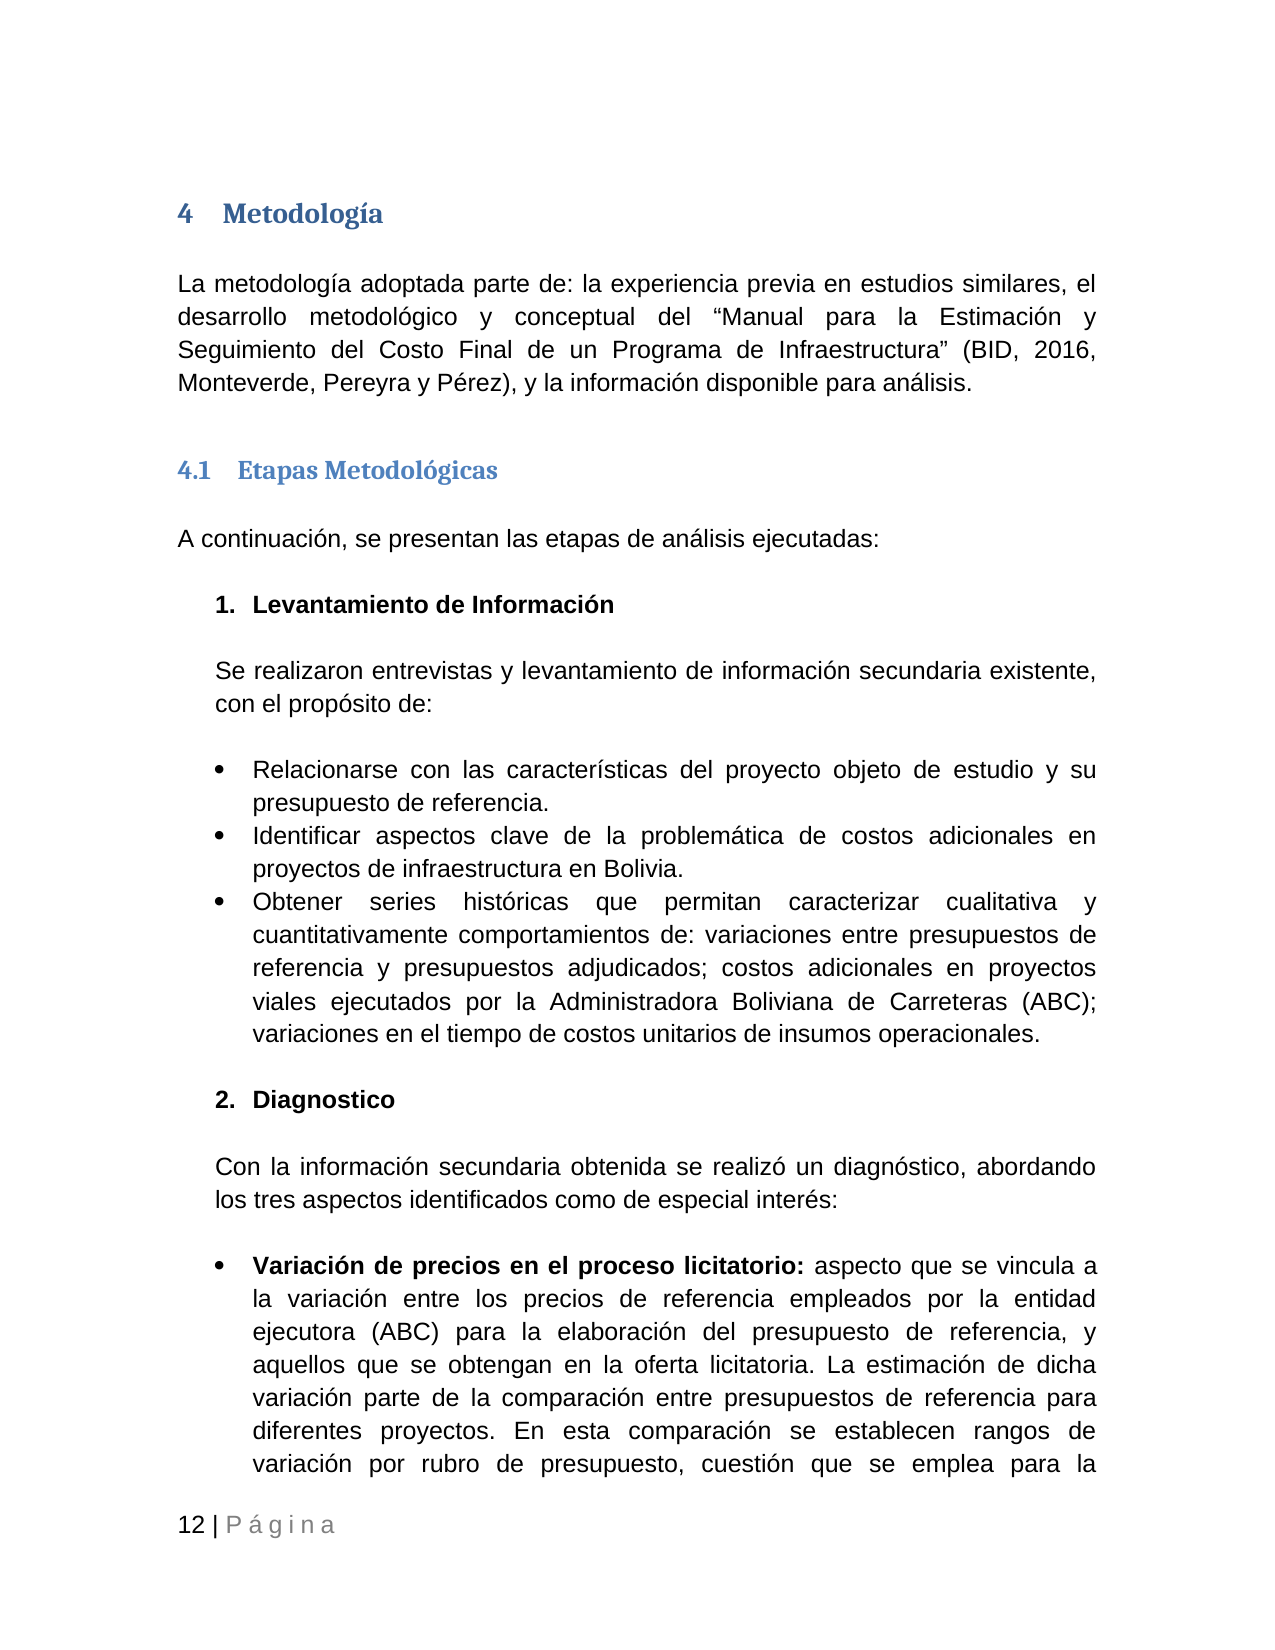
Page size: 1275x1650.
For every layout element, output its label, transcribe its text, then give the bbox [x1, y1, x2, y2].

list Levantamiento de Información [215, 590, 1098, 619]
subtitle Metodología [177, 198, 1098, 231]
list Relacionarse con las características del proyecto objeto de estudio y su presupuesto de referencia. [215, 755, 1098, 817]
list Diagnostico [215, 1086, 1098, 1114]
list Con la información secundaria obtenida se realizó un diagnóstico, abordando los tres aspectos identificados como de especial interés: [215, 1152, 1098, 1213]
list Identificar aspectos clave de la problemática de costos adicionales en proyectos de infraestructura en Bolivia. [215, 821, 1098, 883]
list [215, 1251, 1098, 1478]
list Se realizaron entrevistas y levantamiento de información secundaria existente, con el propósito de: [215, 656, 1098, 718]
subtitle Etapas Metodológicas [177, 455, 1098, 486]
text La metodología adoptada parte de: la experiencia previa en estudios similares, el desarrollo metodológico y conceptual del “Manual para la Estimación y Seguimiento del Costo Final de un Programa de Infraestructura” (BID, 2016, Monteverde, Pereyra y Pérez), y la información disponible para análisis. [177, 269, 1098, 397]
list A continuación, se presentan las etapas de análisis ejecutadas: [177, 524, 1098, 553]
list Obtener series históricas que permitan caracterizar cualitativa y cuantitativamente comportamientos de: variaciones entre presupuestos de referencia y presupuestos adjudicados; costos adicionales en proyectos viales ejecutados por la Administradora Boliviana de Carreteras (ABC); variaciones en el tiempo de costos unitarios de insumos operacionales. [215, 887, 1098, 1048]
